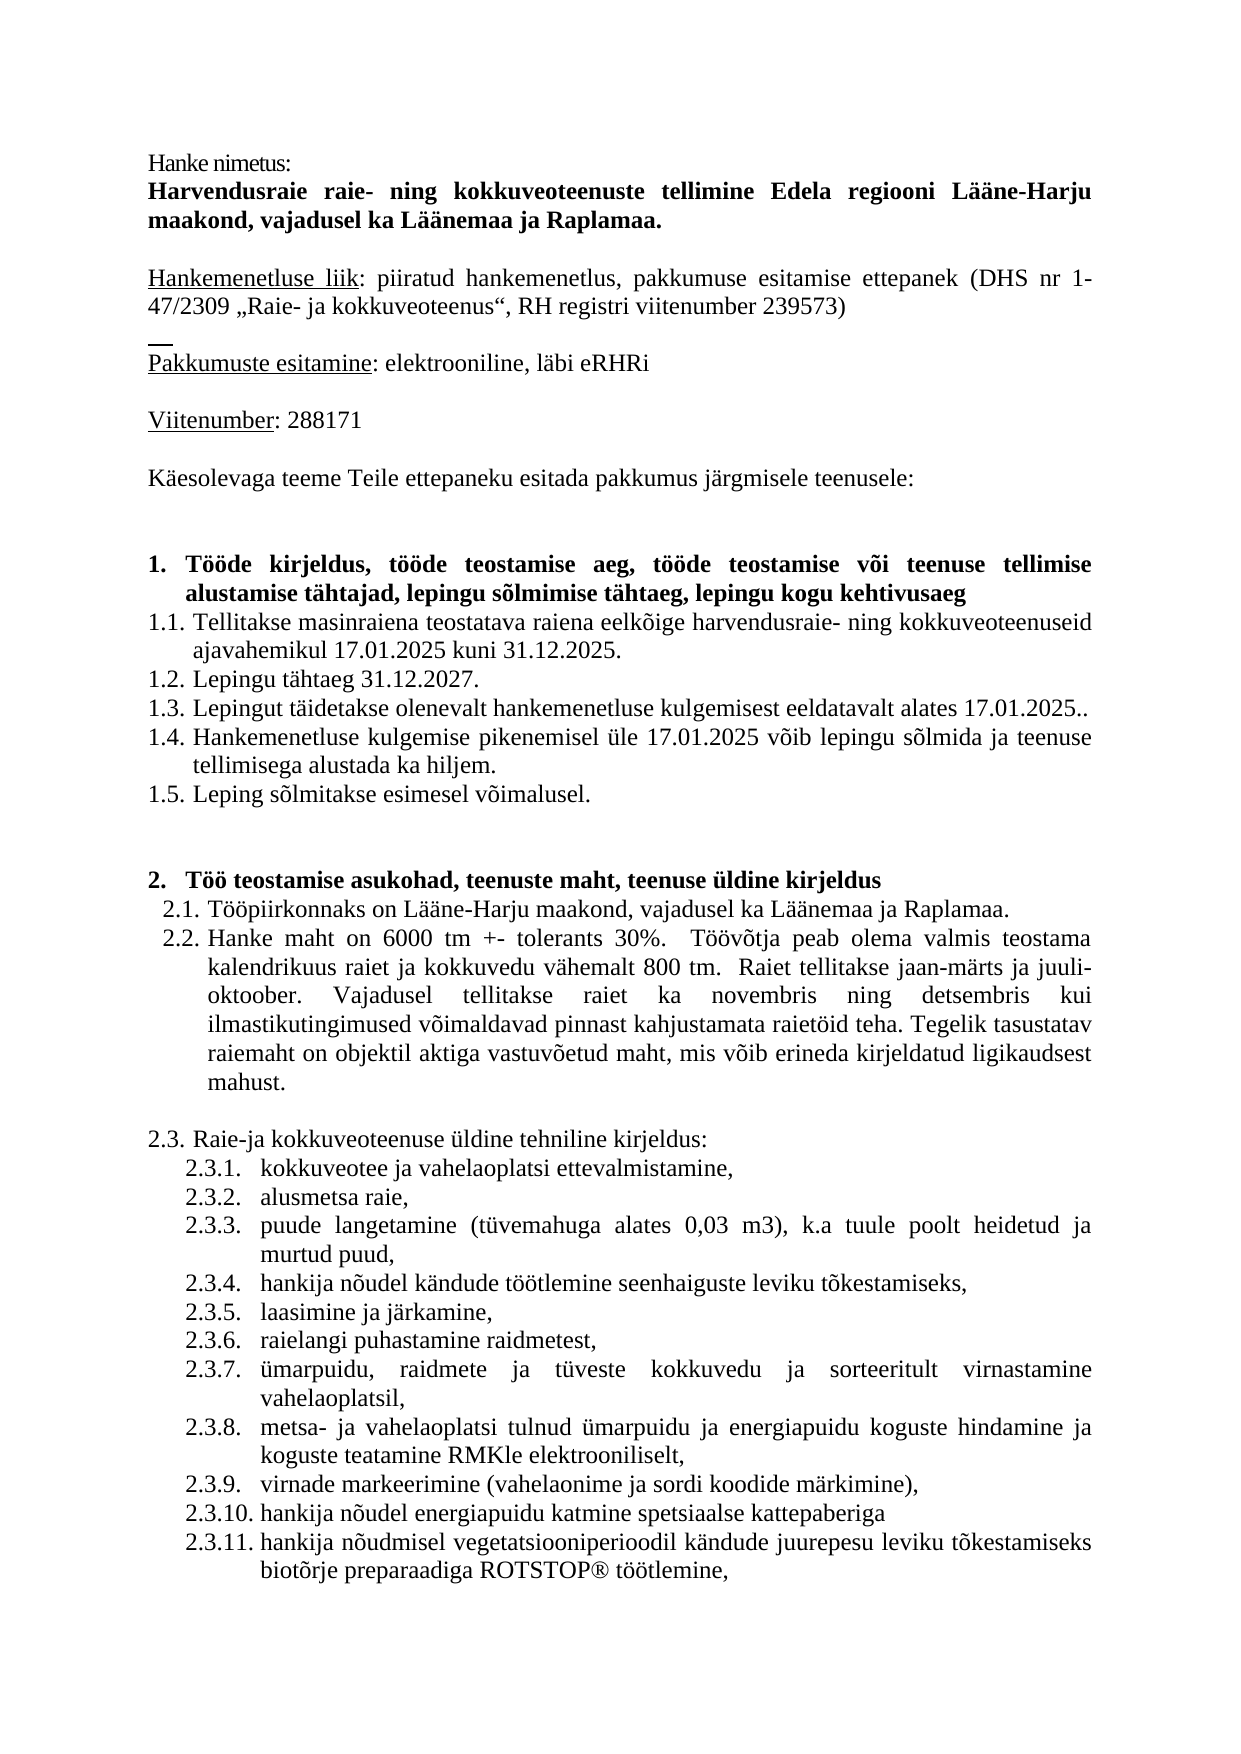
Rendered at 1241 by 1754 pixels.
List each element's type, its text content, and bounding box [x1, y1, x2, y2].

list virnade markeerimine (vahelaonime ja sordi koodide märkimine), [185, 1469, 1093, 1498]
list Hankemenetluse kulgemise pikenemisel üle 17.01.2025 võib lepingu sõlmida ja teenuse tellimisega alustada ka hiljem. [148, 722, 1093, 779]
text Viitenumber: 288171 [148, 406, 1093, 434]
list hankija nõudel kändude töötlemine seenhaiguste leviku tõkestamiseks, [185, 1268, 1093, 1297]
list metsa- ja vahelaoplatsi tulnud ümarpuidu ja energiapuidu koguste hindamine ja koguste teatamine RMKle elektrooniliselt, [185, 1412, 1093, 1469]
list hankija nõudel energiapuidu katmine spetsiaalse kattepaberiga [185, 1498, 1093, 1527]
list Lepingut täidetakse olenevalt hankemenetluse kulgemisest eeldatavalt alates 17.01.2025.. [148, 693, 1093, 722]
list Töö teostamise asukohad, teenuste maht, teenuse üldine kirjeldus [148, 866, 1093, 894]
list puude langetamine (tüvemahuga alates 0,03 m3), k.a tuule poolt heidetud ja murtud puud, [185, 1211, 1093, 1268]
list Tellitakse masinraiena teostatava raiena eelkõige harvendusraie- ning kokkuveoteenuseid ajavahemikul 17.01.2025 kuni 31.12.2025. [148, 607, 1093, 664]
list Raie-ja kokkuveoteenuse üldine tehniline kirjeldus: [148, 1124, 1093, 1153]
list Hanke maht on 6000 tm +- tolerants 30%. Töövõtja peab olema valmis teostama kalendrikuus raiet ja kokkuvedu vähemalt 800 tm. Raiet tellitakse jaan-märts ja juuli-oktoober. Vajadusel tellitakse raiet ka novembris ning detsembris kui ilmastikutingimused võimaldavad pinnast kahjustamata raietöid teha. Tegelik tasustatav raiemaht on objektil aktiga vastuvõetud maht, mis võib erineda kirjeldatud ligikaudsest mahust. [162, 923, 1093, 1096]
list Leping sõlmitakse esimesel võimalusel. [148, 779, 1093, 808]
list alusmetsa raie, [185, 1182, 1093, 1211]
text Käesolevaga teeme Teile ettepaneku esitada pakkumus järgmisele teenusele: [148, 463, 1093, 492]
list Tööde kirjeldus, tööde teostamise aeg, tööde teostamise või teenuse tellimise alustamise tähtajad, lepingu sõlmimise tähtaeg, lepingu kogu kehtivusaeg [148, 549, 1093, 607]
text Pakkumuste esitamine: elektrooniline, läbi eRHRi [148, 348, 1093, 377]
list hankija nõudmisel vegetatsiooniperioodil kändude juurepesu leviku tõkestamiseks biotõrje preparaadiga ROTSTOP® töötlemine, [185, 1527, 1093, 1584]
list kokkuveotee ja vahelaoplatsi ettevalmistamine, [185, 1153, 1093, 1182]
list ümarpuidu, raidmete ja tüveste kokkuvedu ja sorteeritult virnastamine vahelaoplatsil, [185, 1354, 1093, 1412]
text Hanke nimetus: [148, 148, 1093, 176]
list raielangi puhastamine raidmetest, [185, 1326, 1093, 1354]
list Lepingu tähtaeg 31.12.2027. [148, 664, 1093, 693]
text Harvendusraie raie- ning kokkuveoteenuste tellimine Edela regiooni Lääne-Harju maakond, vajadusel ka Läänemaa ja Raplamaa. [148, 176, 1093, 234]
list laasimine ja järkamine, [185, 1297, 1093, 1326]
text Hankemenetluse liik: piiratud hankemenetlus, pakkumuse esitamise ettepanek (DHS nr 1-47/2309 „Raie- ja kokkuveoteenus“, RH registri viitenumber 239573) [148, 263, 1093, 320]
list Tööpiirkonnaks on Lääne-Harju maakond, vajadusel ka Läänemaa ja Raplamaa. [162, 894, 1093, 923]
